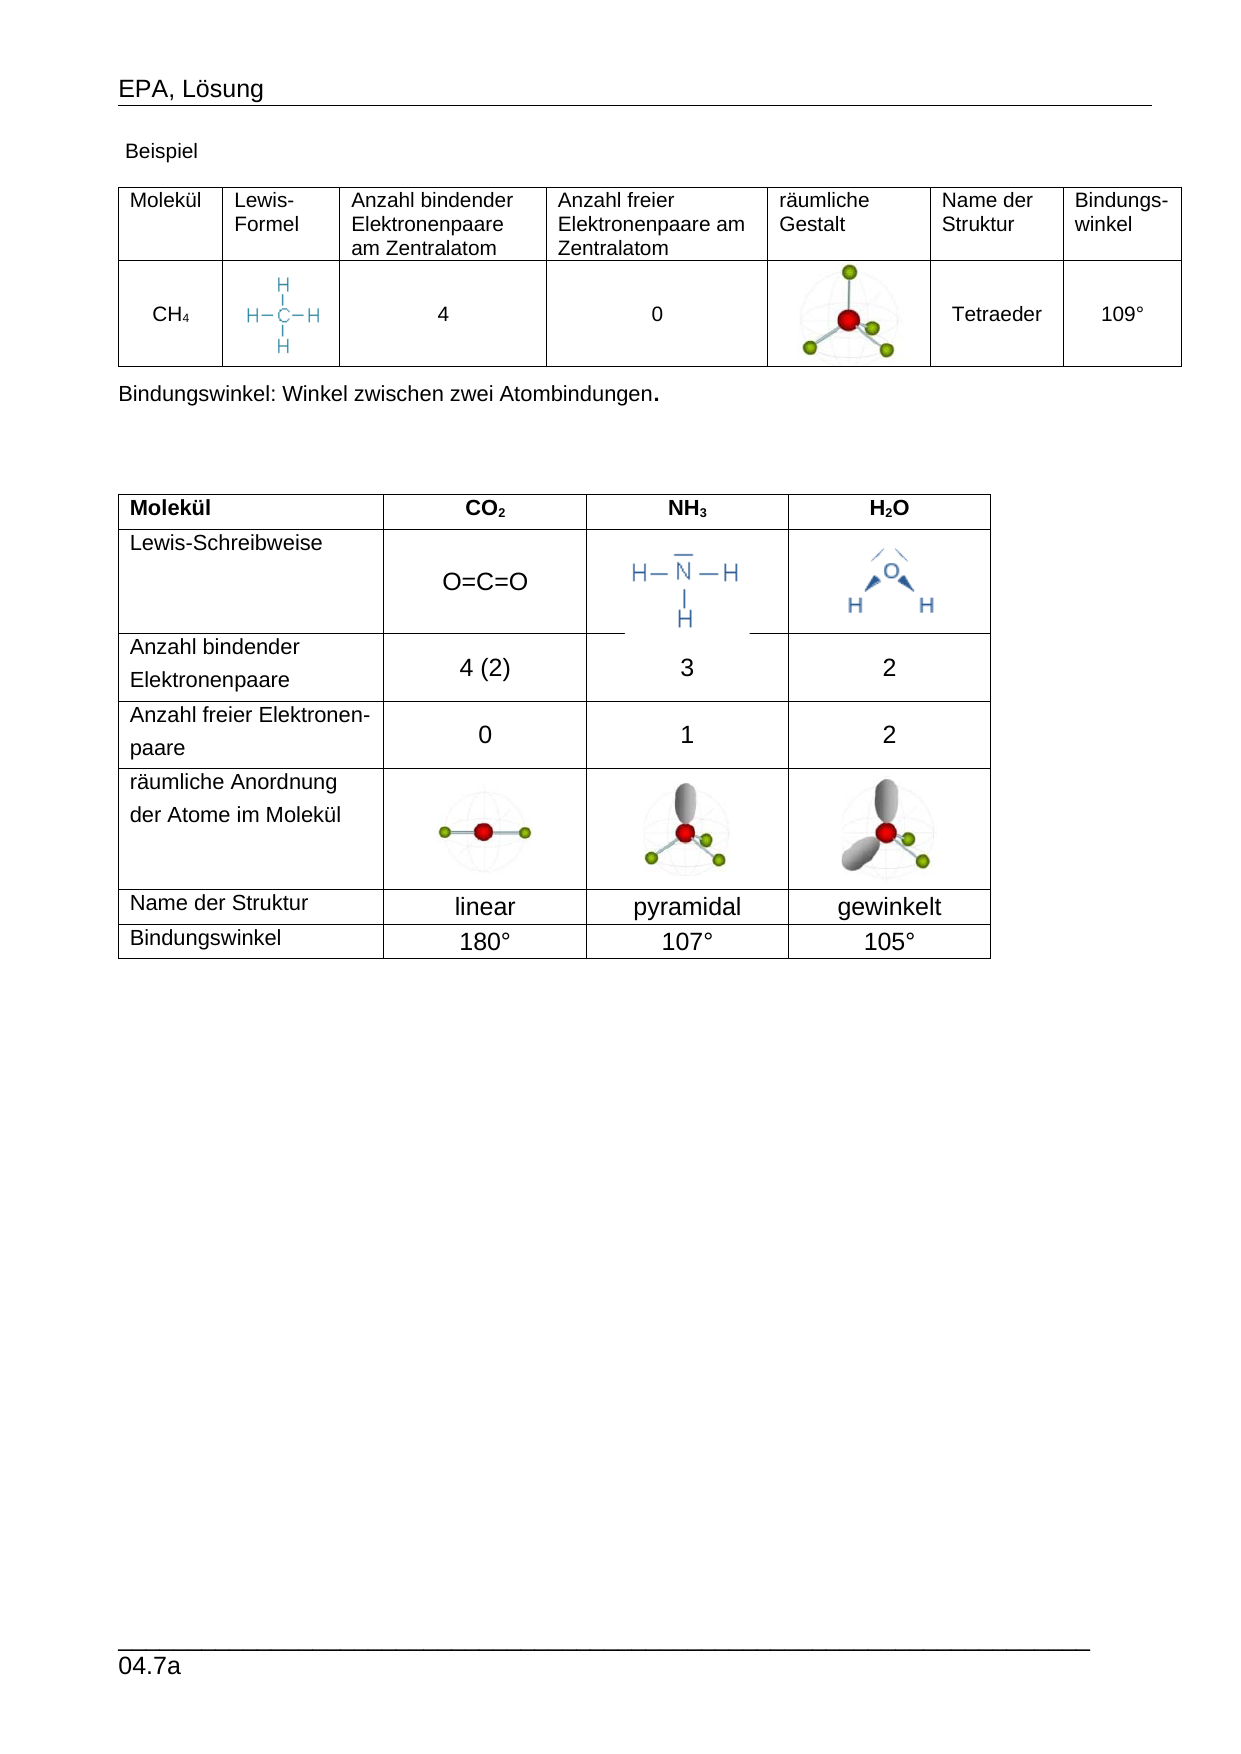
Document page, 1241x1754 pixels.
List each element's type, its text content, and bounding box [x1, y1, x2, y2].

table_cell 1 [587, 702, 788, 768]
table_cell 2 [789, 702, 990, 768]
table_cell 109° [1064, 261, 1181, 366]
picture [793, 261, 905, 366]
picture [643, 782, 731, 876]
text Bindungswinkel: Winkel zwischen zwei Atombindungen. [118, 381, 1152, 406]
table_header Anzahl bindender Elektronenpaare am Zentralatom [340, 188, 546, 260]
table_cell Anzahl bindender Elektronenpaare [119, 634, 383, 701]
text Beispiel [125, 139, 1152, 163]
table_cell linear [384, 890, 586, 923]
table_cell [750, 530, 788, 633]
table_cell 0 [547, 261, 767, 366]
table_cell 107° [587, 925, 788, 958]
table_cell O=C=O [384, 530, 586, 633]
table_cell 4 [340, 261, 546, 366]
table_cell [587, 530, 624, 633]
table_header Name der Struktur [931, 188, 1063, 260]
table_cell 105° [789, 925, 990, 958]
table_header Lewis- Formel [223, 188, 339, 260]
table_header Molekül [119, 188, 222, 260]
table_cell CH4 [119, 261, 222, 366]
table_header CO2 [384, 495, 586, 529]
table_cell Lewis-Schreibweise [119, 530, 383, 633]
table_cell [789, 769, 990, 889]
table_cell Name der Struktur [119, 890, 383, 923]
table_header Molekül [119, 495, 383, 529]
table_cell Anzahl freier Elektronen-paare [119, 702, 383, 768]
table_cell 2 [789, 634, 990, 701]
table_cell gewinkelt [789, 890, 990, 923]
table_header Anzahl freier Elektronenpaare am Zentralatom [547, 188, 767, 260]
table_cell Bindungswinkel [119, 925, 383, 958]
table_cell 180° [384, 925, 586, 958]
table_cell 4 (2) [384, 634, 586, 701]
table_cell [789, 530, 990, 633]
table_cell 3 [587, 634, 788, 701]
table_cell [768, 261, 793, 366]
picture [433, 784, 537, 874]
table_cell räumliche Anordnung der Atome im Molekül [119, 769, 383, 889]
table_header räumliche Gestalt [768, 188, 930, 260]
table_cell pyramidal [587, 890, 788, 923]
table_cell [905, 261, 930, 366]
table_cell [384, 769, 586, 889]
table_cell [223, 261, 339, 366]
table_header H2O [789, 495, 990, 529]
table_header Bindungs-winkel [1064, 188, 1181, 260]
table_cell 0 [384, 702, 586, 768]
picture [841, 774, 937, 884]
table_header NH3 [587, 495, 788, 529]
table_cell [587, 769, 788, 889]
table_cell Tetraeder [931, 261, 1063, 366]
